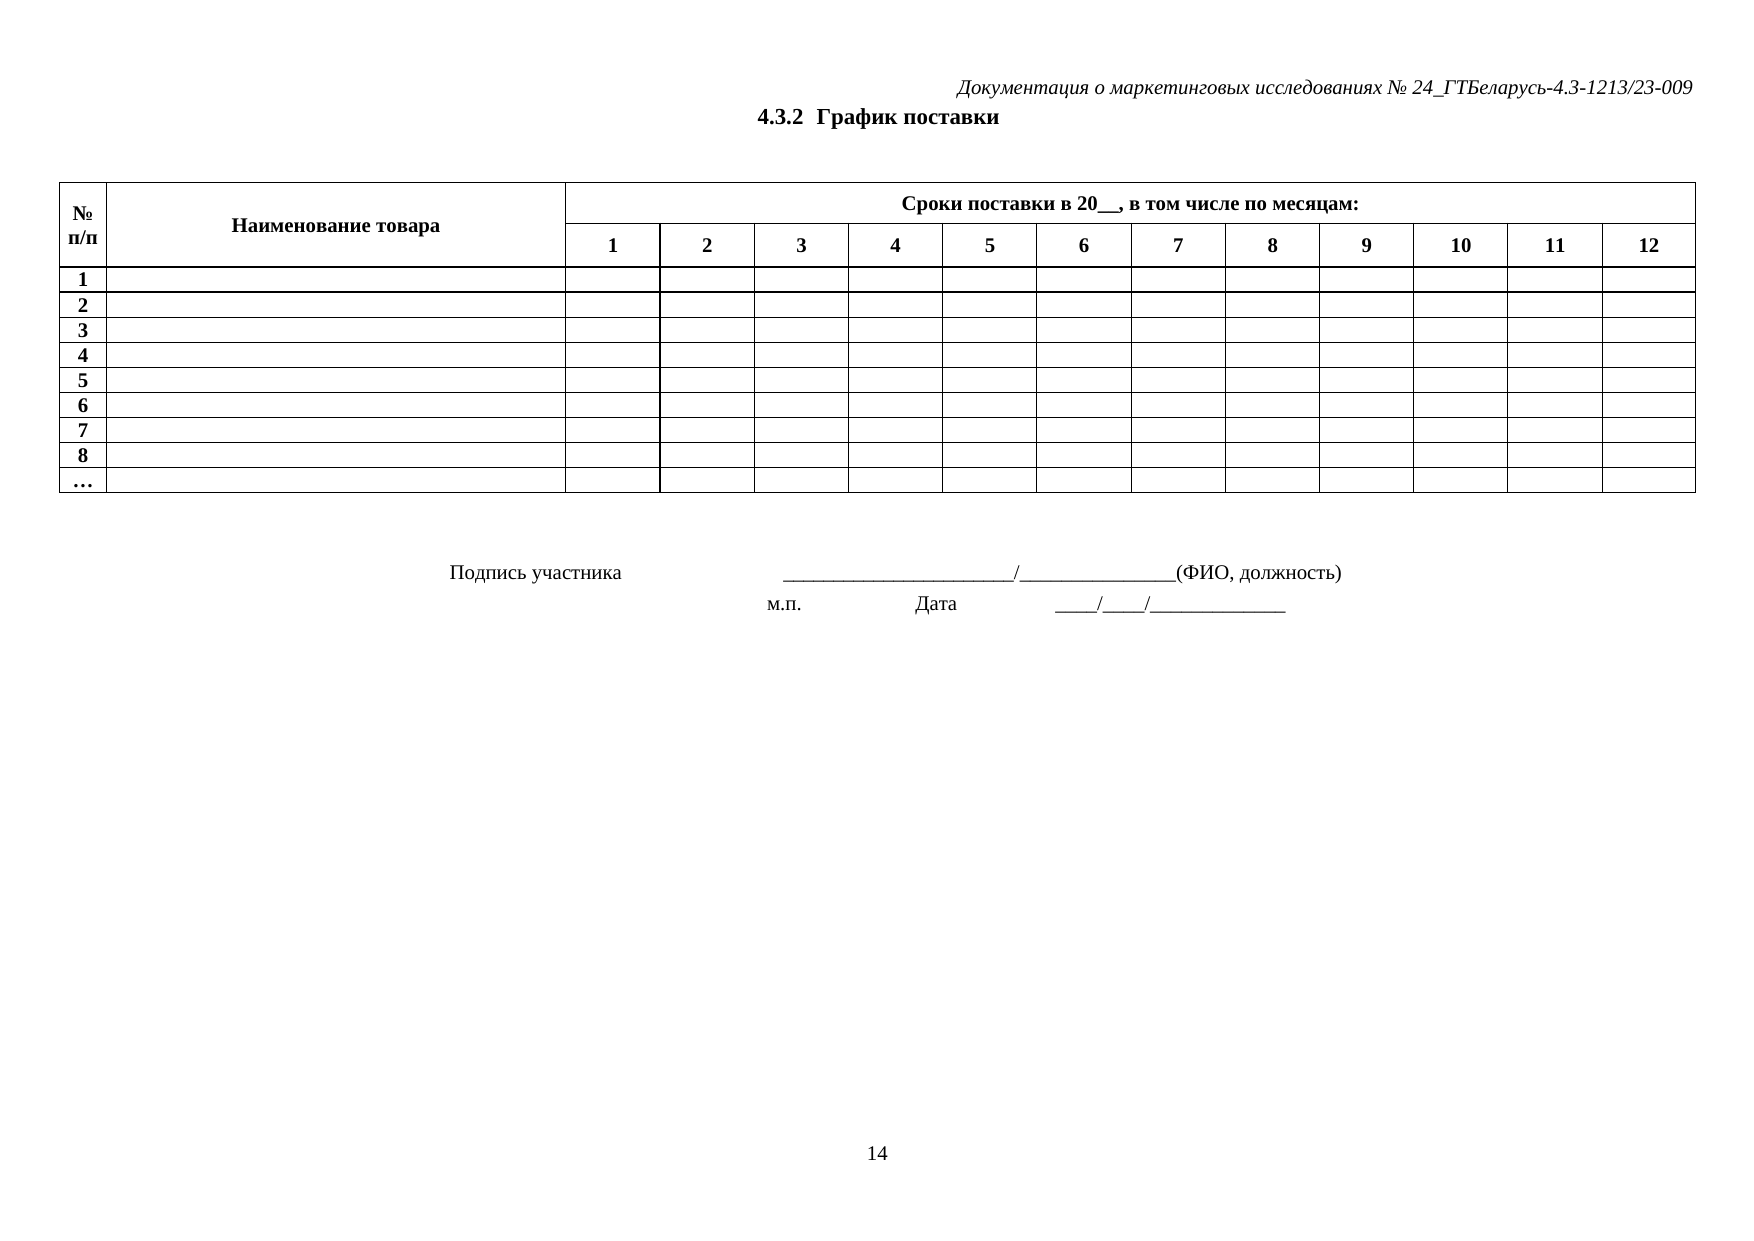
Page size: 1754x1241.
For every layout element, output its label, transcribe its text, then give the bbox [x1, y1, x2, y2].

table_cell [849, 368, 942, 392]
text м.п. Дата ____/____/_____________ [326, 591, 1695, 614]
table_cell 8 [60, 443, 106, 467]
table_cell [107, 468, 565, 492]
table_cell [1414, 468, 1507, 492]
table_cell [661, 368, 754, 392]
table_cell [1414, 418, 1507, 442]
table_cell [1320, 293, 1413, 317]
table_cell … [60, 468, 106, 492]
table_cell [1603, 293, 1695, 317]
table_cell [1226, 293, 1319, 317]
table_cell [661, 293, 754, 317]
table_cell 5 [943, 224, 1036, 266]
table_cell [849, 443, 942, 467]
table_cell 8 [1226, 224, 1319, 266]
table_cell [661, 393, 754, 417]
table_cell [1037, 468, 1131, 492]
table_cell [755, 368, 848, 392]
table_cell [1132, 418, 1225, 442]
table_cell [1414, 343, 1507, 367]
table_cell [1603, 343, 1695, 367]
table_cell [1037, 293, 1131, 317]
table_cell [1508, 418, 1602, 442]
table_cell [1320, 393, 1413, 417]
table_cell [849, 293, 942, 317]
table_cell 12 [1603, 224, 1695, 266]
table_cell [943, 343, 1036, 367]
table_cell [1603, 393, 1695, 417]
table_cell [1037, 268, 1131, 291]
table_header Наименование товара [107, 183, 565, 266]
table_cell [1603, 443, 1695, 467]
table_cell [1132, 343, 1225, 367]
list График поставки [59, 103, 1698, 130]
table_cell [755, 443, 848, 467]
table_cell [1508, 443, 1602, 467]
table_cell [1037, 418, 1131, 442]
table_cell [1320, 418, 1413, 442]
table_cell [1132, 318, 1225, 342]
table_cell [1037, 343, 1131, 367]
table_cell [1226, 268, 1319, 291]
table_cell 7 [1132, 224, 1225, 266]
table_cell [1414, 268, 1507, 291]
table_cell [566, 443, 659, 467]
table_cell [107, 443, 565, 467]
table_cell [849, 468, 942, 492]
table_cell 10 [1414, 224, 1507, 266]
table_cell [1132, 468, 1225, 492]
table_cell 2 [60, 293, 106, 317]
table_cell [1226, 468, 1319, 492]
table_cell [1508, 393, 1602, 417]
table_cell [661, 443, 754, 467]
table_cell 3 [60, 318, 106, 342]
table_cell [755, 468, 848, 492]
table_cell [107, 318, 565, 342]
table_cell [755, 268, 848, 291]
table_cell [1037, 318, 1131, 342]
table_cell [1414, 393, 1507, 417]
table_cell [1226, 393, 1319, 417]
table_cell [107, 268, 565, 291]
table_cell [1226, 443, 1319, 467]
table_cell [943, 393, 1036, 417]
table_cell [1037, 393, 1131, 417]
table_cell [566, 418, 659, 442]
table_cell [661, 418, 754, 442]
table_cell [1603, 368, 1695, 392]
table_cell [1320, 468, 1413, 492]
table_header № п/п [60, 183, 106, 266]
table_cell [1320, 368, 1413, 392]
table_cell [943, 268, 1036, 291]
table_cell [1226, 318, 1319, 342]
table_cell [755, 318, 848, 342]
table_cell [755, 393, 848, 417]
table_cell [1132, 268, 1225, 291]
table_cell 2 [661, 224, 754, 266]
table_cell [1603, 418, 1695, 442]
table_cell [1414, 293, 1507, 317]
table_cell [1226, 418, 1319, 442]
table_cell 4 [60, 343, 106, 367]
table_cell [1508, 468, 1602, 492]
table_cell [566, 318, 659, 342]
table_cell 5 [60, 368, 106, 392]
table_cell [566, 393, 659, 417]
table_cell [849, 318, 942, 342]
table_cell [566, 368, 659, 392]
table_cell [1132, 368, 1225, 392]
table_cell [1320, 318, 1413, 342]
table_cell [849, 268, 942, 291]
table_cell [1414, 443, 1507, 467]
table_cell [1132, 293, 1225, 317]
table_cell [661, 268, 754, 291]
table_cell [107, 418, 565, 442]
table_cell [1037, 368, 1131, 392]
table_cell 9 [1320, 224, 1413, 266]
table_cell [849, 393, 942, 417]
table_cell [1320, 443, 1413, 467]
table_cell 11 [1508, 224, 1602, 266]
table_cell 6 [60, 393, 106, 417]
table_cell [1508, 318, 1602, 342]
table_cell [943, 443, 1036, 467]
table_cell 3 [755, 224, 848, 266]
table_cell [1508, 368, 1602, 392]
table_cell [943, 293, 1036, 317]
table_cell [1037, 443, 1131, 467]
table_cell [849, 418, 942, 442]
table_cell [943, 418, 1036, 442]
table_cell [107, 343, 565, 367]
table_cell [943, 368, 1036, 392]
table_cell [1508, 343, 1602, 367]
table_cell [755, 293, 848, 317]
table_cell [943, 468, 1036, 492]
table_cell [1414, 318, 1507, 342]
table_cell [566, 343, 659, 367]
table_cell [1603, 268, 1695, 291]
table_cell [1508, 293, 1602, 317]
table_cell 4 [849, 224, 942, 266]
table_cell [1320, 343, 1413, 367]
table_cell [755, 343, 848, 367]
table_cell [107, 293, 565, 317]
table_cell [943, 318, 1036, 342]
table_cell [849, 343, 942, 367]
table_cell [1320, 268, 1413, 291]
table_cell 1 [60, 268, 106, 291]
table_cell [1603, 468, 1695, 492]
table_cell 1 [566, 224, 659, 266]
table_header Сроки поставки в 20__, в том числе по месяцам: [566, 183, 1695, 222]
table_cell [566, 468, 659, 492]
table_cell [1508, 268, 1602, 291]
table_cell [1603, 318, 1695, 342]
table_cell [661, 318, 754, 342]
table_cell [661, 343, 754, 367]
table_cell [1132, 443, 1225, 467]
table_cell [1132, 393, 1225, 417]
table_cell [107, 368, 565, 392]
text Подпись участника /_______________(ФИО, должность) [96, 560, 1695, 584]
table_cell [1226, 343, 1319, 367]
table_cell [1226, 368, 1319, 392]
table_cell [566, 293, 659, 317]
table_cell [107, 393, 565, 417]
table_cell [566, 268, 659, 291]
table_cell [755, 418, 848, 442]
table_cell 6 [1037, 224, 1131, 266]
table_cell [661, 468, 754, 492]
table_cell 7 [60, 418, 106, 442]
table_cell [1414, 368, 1507, 392]
